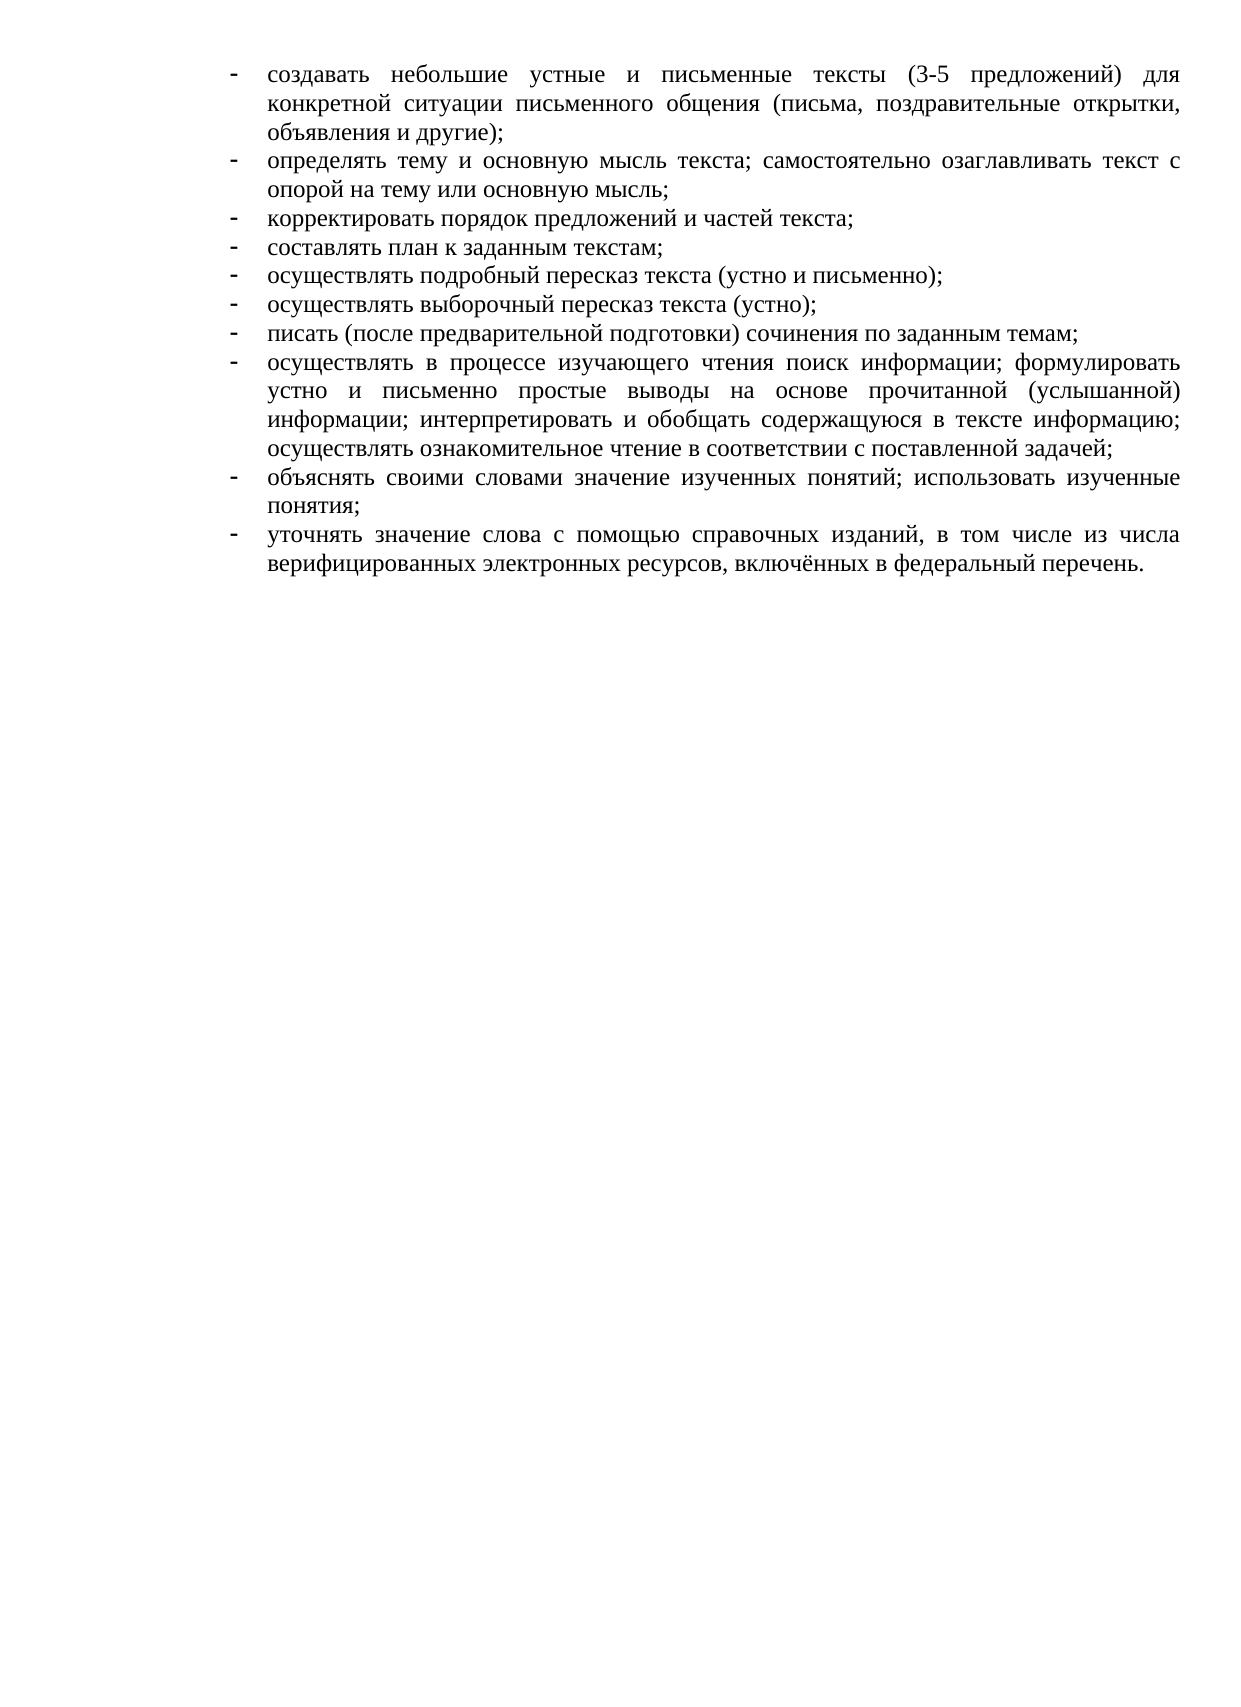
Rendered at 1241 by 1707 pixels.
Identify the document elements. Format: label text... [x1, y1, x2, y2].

list осуществлять в процессе изучающего чтения поиск информации; формулировать устно и письменно простые выводы на основе прочитанной (услышанной) информации; интерпретировать и обобщать содержащуюся в тексте информацию; осуществлять ознакомительное чтение в соответствии с поставленной задачей; [229, 347, 1181, 462]
list корректировать порядок предложений и частей текста; [229, 203, 1181, 232]
list осуществлять выборочный пересказ текста (устно); [229, 289, 1181, 318]
list определять тему и основную мысль текста; самостоятельно озаглавливать текст с опорой на тему или основную мысль; [229, 145, 1181, 203]
list писать (после предварительной подготовки) сочинения по заданным темам; [229, 318, 1181, 347]
list создавать небольшие устные и письменные тексты (3-5 предложений) для конкретной ситуации письменного общения (письма, поздравительные открытки, объявления и другие); [229, 59, 1181, 145]
list составлять план к заданным текстам; [229, 232, 1181, 260]
list объяснять своими словами значение изученных понятий; использовать изученные понятия; [229, 462, 1181, 519]
list уточнять значение слова с помощью справочных изданий, в том числе из числа верифицированных электронных ресурсов, включённых в федеральный перечень. [229, 519, 1181, 577]
list осуществлять подробный пересказ текста (устно и письменно); [229, 260, 1181, 289]
